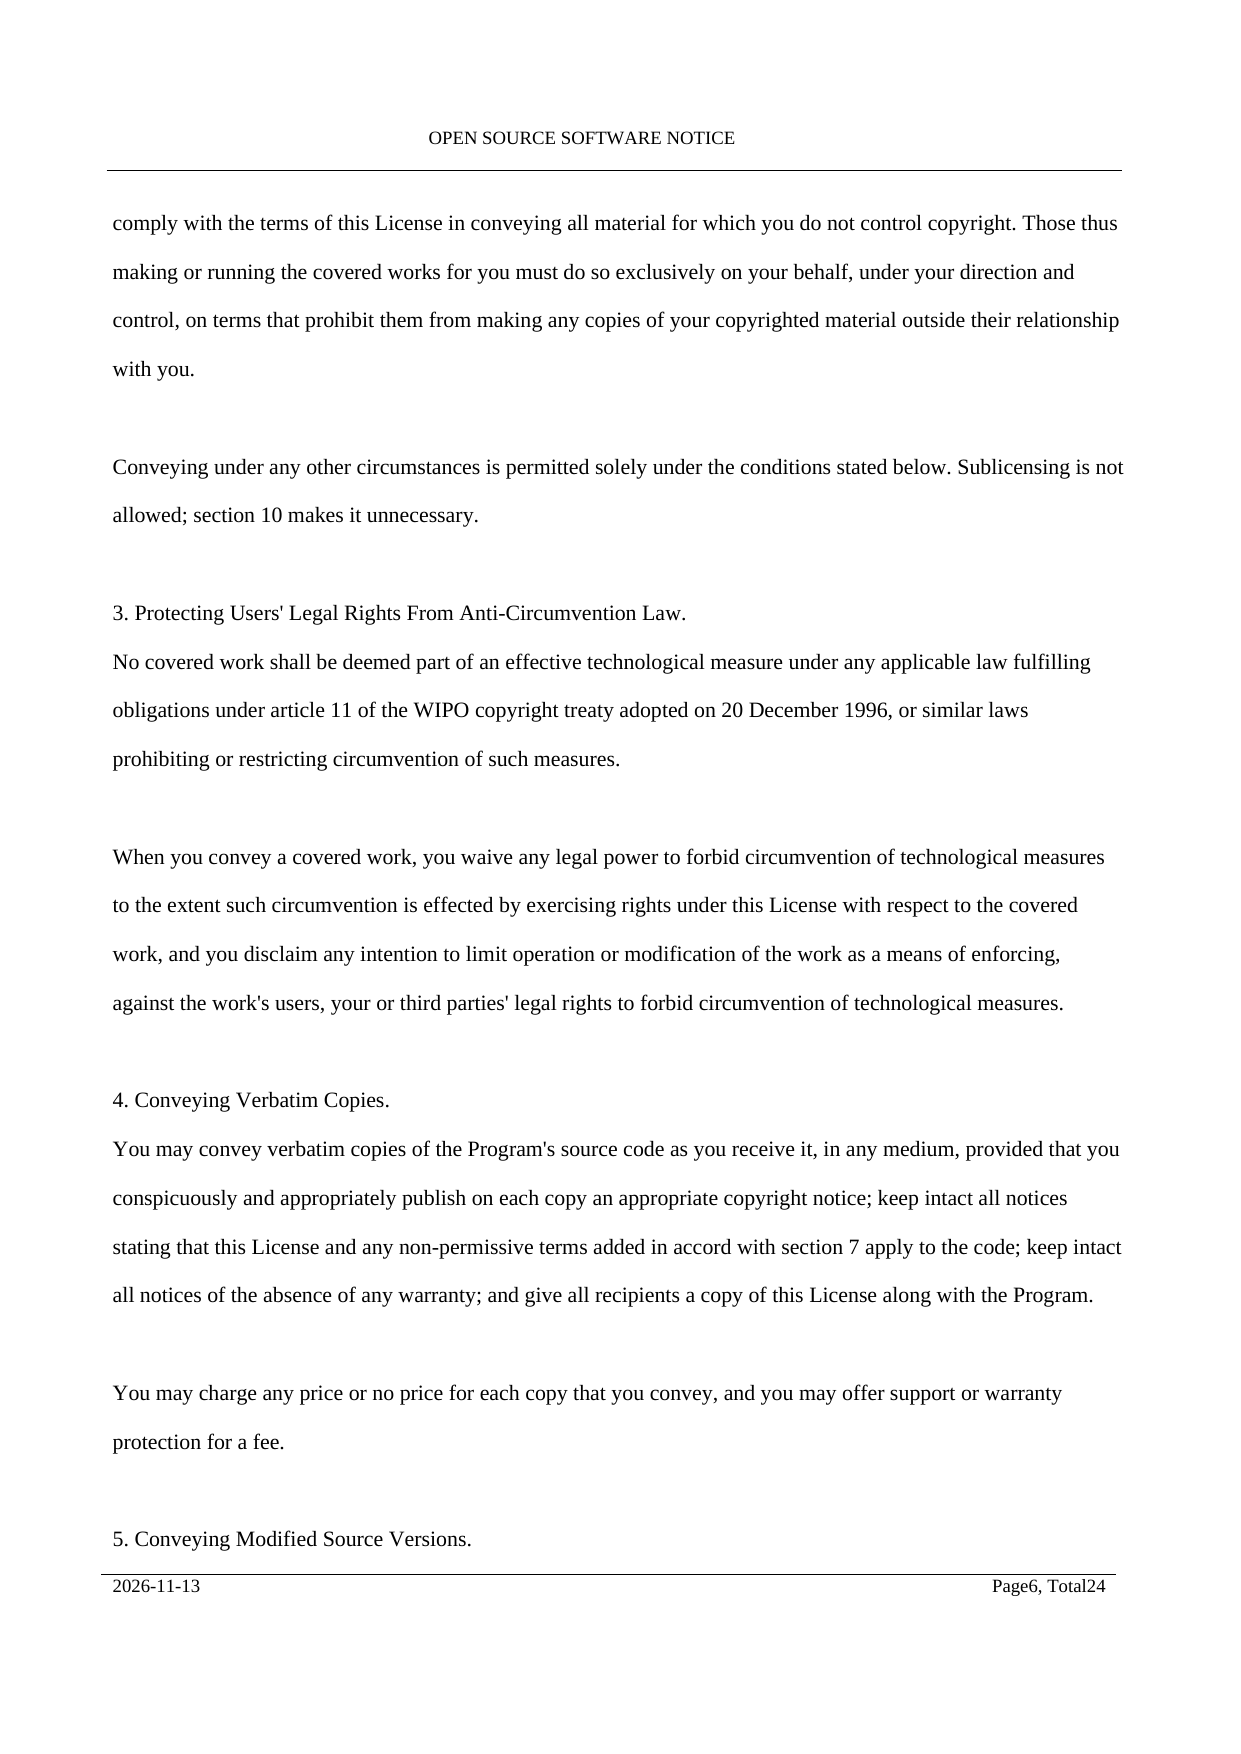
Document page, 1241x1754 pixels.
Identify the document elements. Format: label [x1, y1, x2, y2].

text [112, 206, 1128, 1555]
